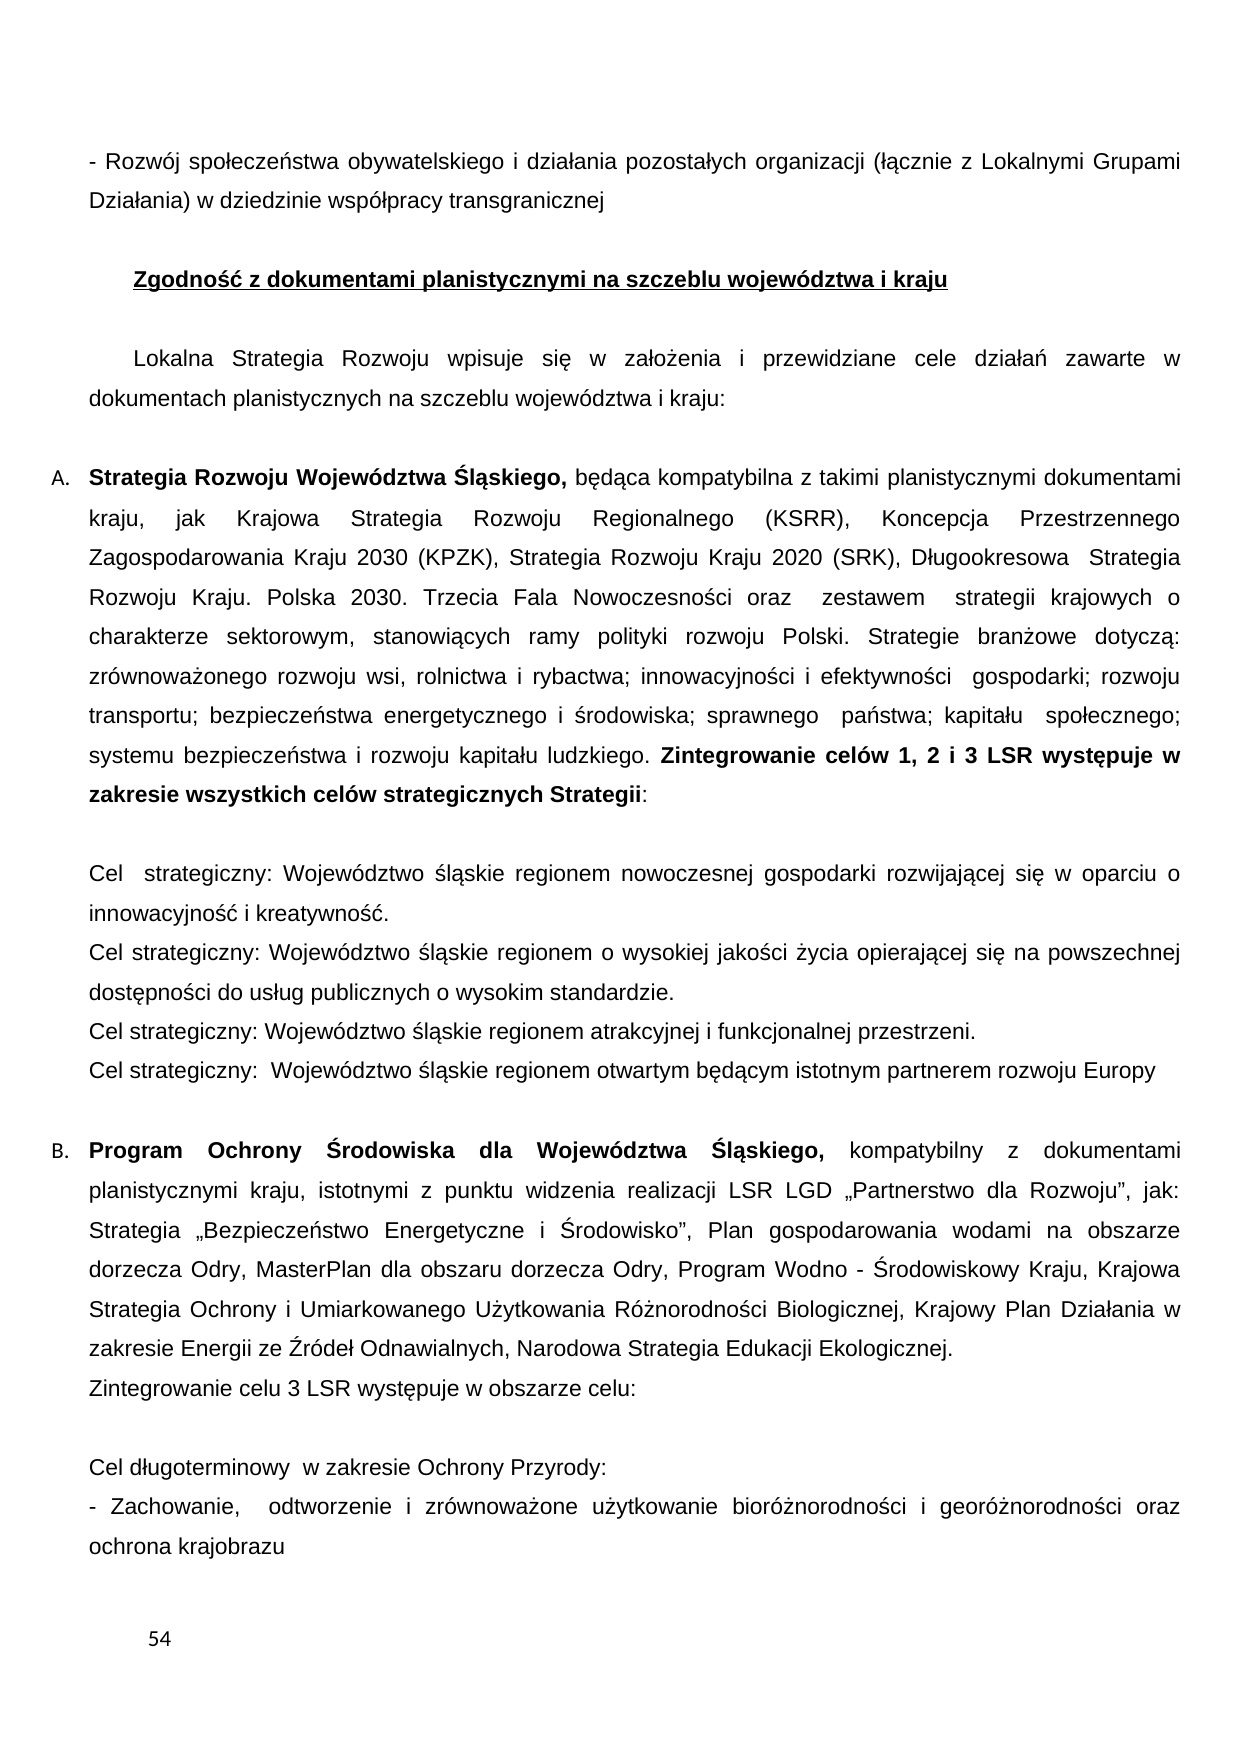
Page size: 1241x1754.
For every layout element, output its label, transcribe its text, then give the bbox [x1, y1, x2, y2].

text Zintegrowanie celu 3 LSR występuje w obszarze celu: [89, 1375, 1181, 1401]
list Program Ochrony Środowiska dla Województwa Śląskiego, kompatybilny z dokumentami planistycznymi kraju, istotnymi z punktu widzenia realizacji LSR LGD „Partnerstwo dla Rozwoju”, jak: Strategia „Bezpieczeństwo Energetyczne i Środowisko”, Plan gospodarowania wodami na obszarze dorzecza Odry, MasterPlan dla obszaru dorzecza Odry, Program Wodno - Środowiskowy Kraju, Krajowa Strategia Ochrony i Umiarkowanego Użytkowania Różnorodności Biologicznej, Krajowy Plan Działania w zakresie Energii ze Źródeł Odnawialnych, Narodowa Strategia Edukacji Ekologicznej. [51, 1136, 1181, 1362]
text Cel strategiczny: Województwo śląskie regionem nowoczesnej gospodarki rozwijającej się w oparciu o innowacyjność i kreatywność. [89, 860, 1181, 926]
text Cel strategiczny: Województwo śląskie regionem o wysokiej jakości życia opierającej się na powszechnej dostępności do usług publicznych o wysokim standardzie. [89, 939, 1181, 1005]
text Cel strategiczny: Województwo śląskie regionem atrakcyjnej i funkcjonalnej przestrzeni. [89, 1018, 1181, 1044]
text - Zachowanie, odtworzenie i zrównoważone użytkowanie bioróżnorodności i georóżnorodności oraz ochrona krajobrazu [89, 1493, 1181, 1559]
text Cele strategi - Rozwój społeczeństwa obywatelskiego i działania pozostałych organizacji (łącznie z Lokalnymi Grupami Działania) w dziedzinie współpracy transgranicznej [0, 148, 1181, 213]
text Lokalna Strategia Rozwoju wpisuje się w założenia i przewidziane cele działań zawarte w dokumentach planistycznych na szczeblu województwa i kraju: [89, 345, 1181, 411]
list Strategia Rozwoju Województwa Śląskiego, będąca kompatybilna z takimi planistycznymi dokumentami kraju, jak Krajowa Strategia Rozwoju Regionalnego (KSRR), Koncepcja Przestrzennego Zagospodarowania Kraju 2030 (KPZK), Strategia Rozwoju Kraju 2020 (SRK), Długookresowa Strategia Rozwoju Kraju. Polska 2030. Trzecia Fala Nowoczesności oraz zestawem strategii krajowych o charakterze sektorowym, stanowiących ramy polityki rozwoju Polski. Strategie branżowe dotyczą: zrównoważonego rozwoju wsi, rolnictwa i rybactwa; innowacyjności i efektywności gospodarki; rozwoju transportu; bezpieczeństwa energetycznego i środowiska; sprawnego państwa; kapitału społecznego; systemu bezpieczeństwa i rozwoju kapitału ludzkiego. Zintegrowanie celów 1, 2 i 3 LSR występuje w zakresie wszystkich celów strategicznych Strategii: [51, 463, 1181, 807]
text Cel strategiczny: Województwo śląskie regionem otwartym będącym istotnym partnerem rozwoju Europy [89, 1057, 1181, 1084]
text Zgodność z dokumentami planistycznymi na szczeblu województwa i kraju [89, 266, 1181, 292]
text Cel długoterminowy w zakresie Ochrony Przyrody: [89, 1454, 1181, 1480]
